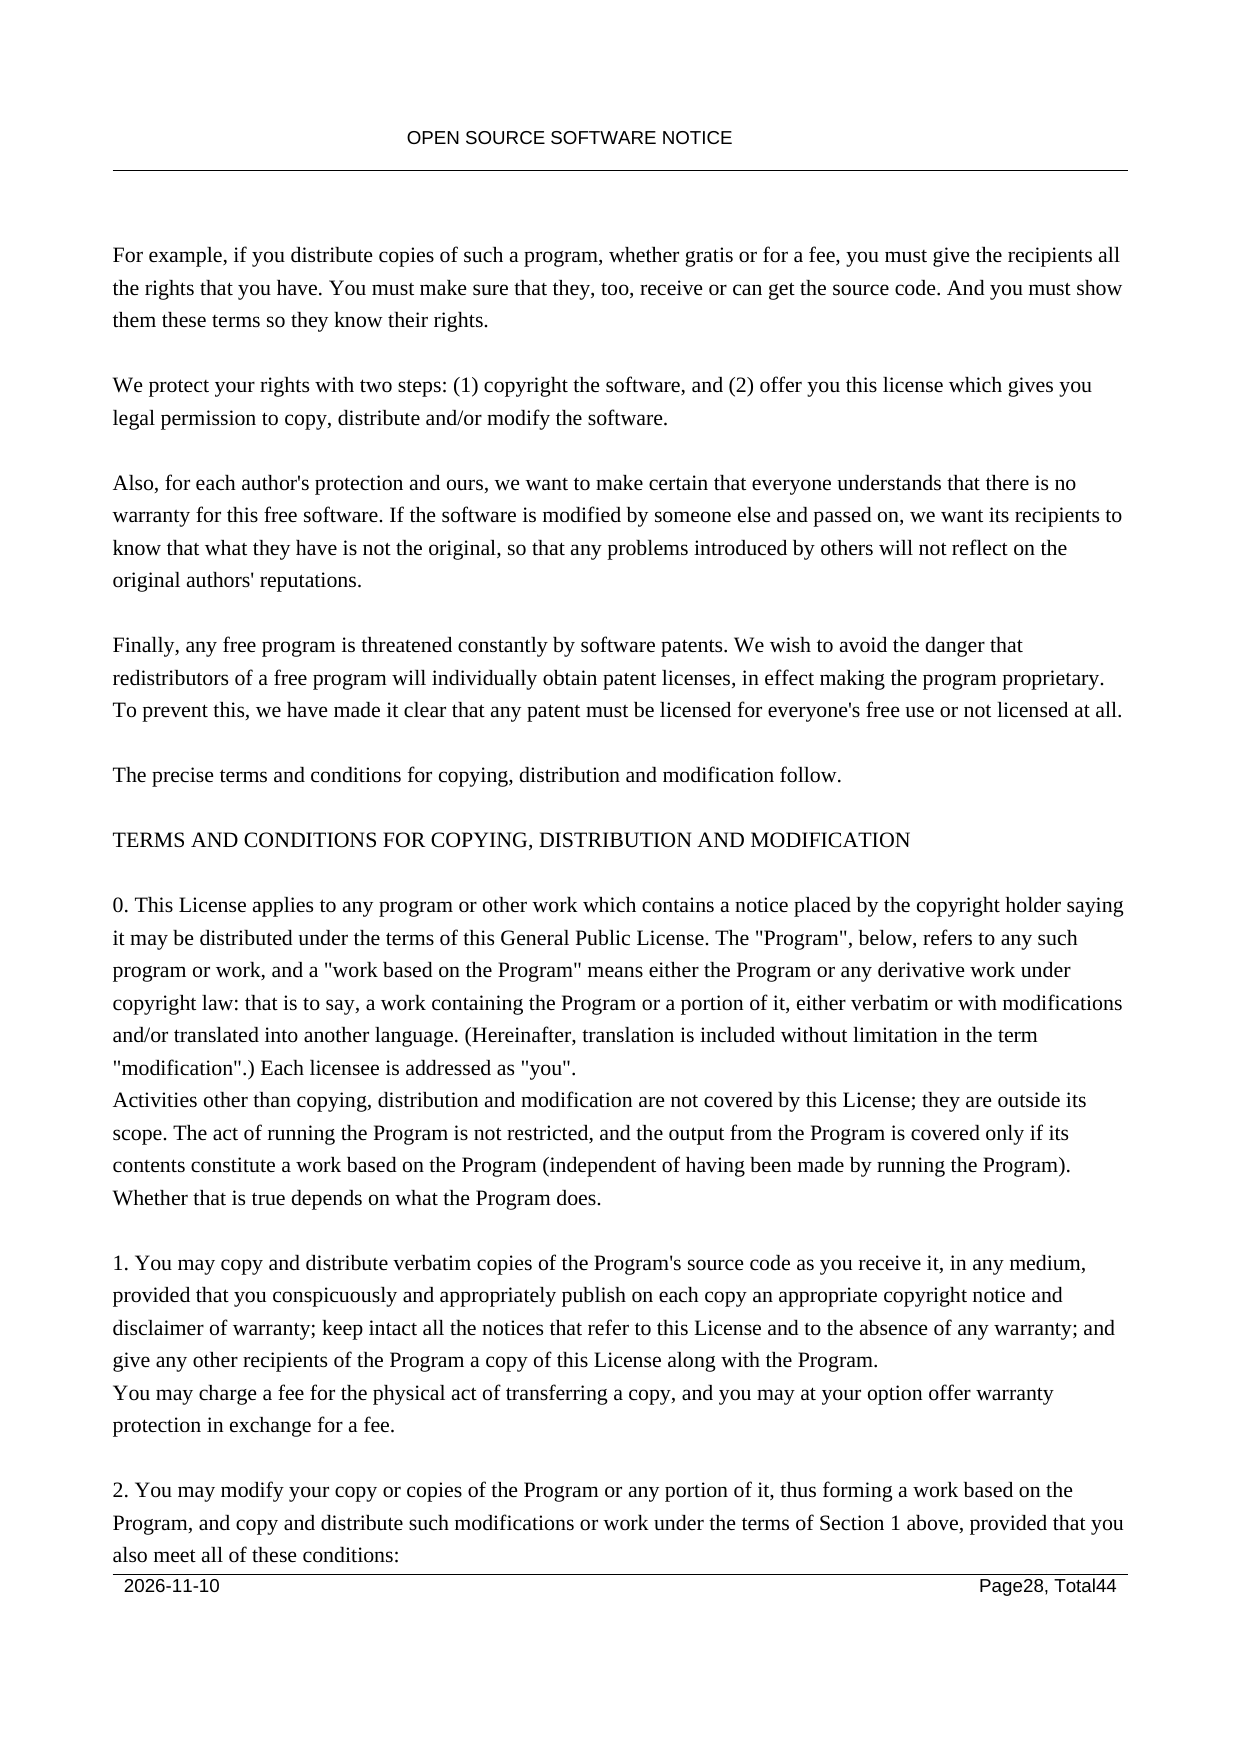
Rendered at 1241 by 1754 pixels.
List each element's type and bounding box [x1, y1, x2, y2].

text [112, 206, 1128, 1571]
